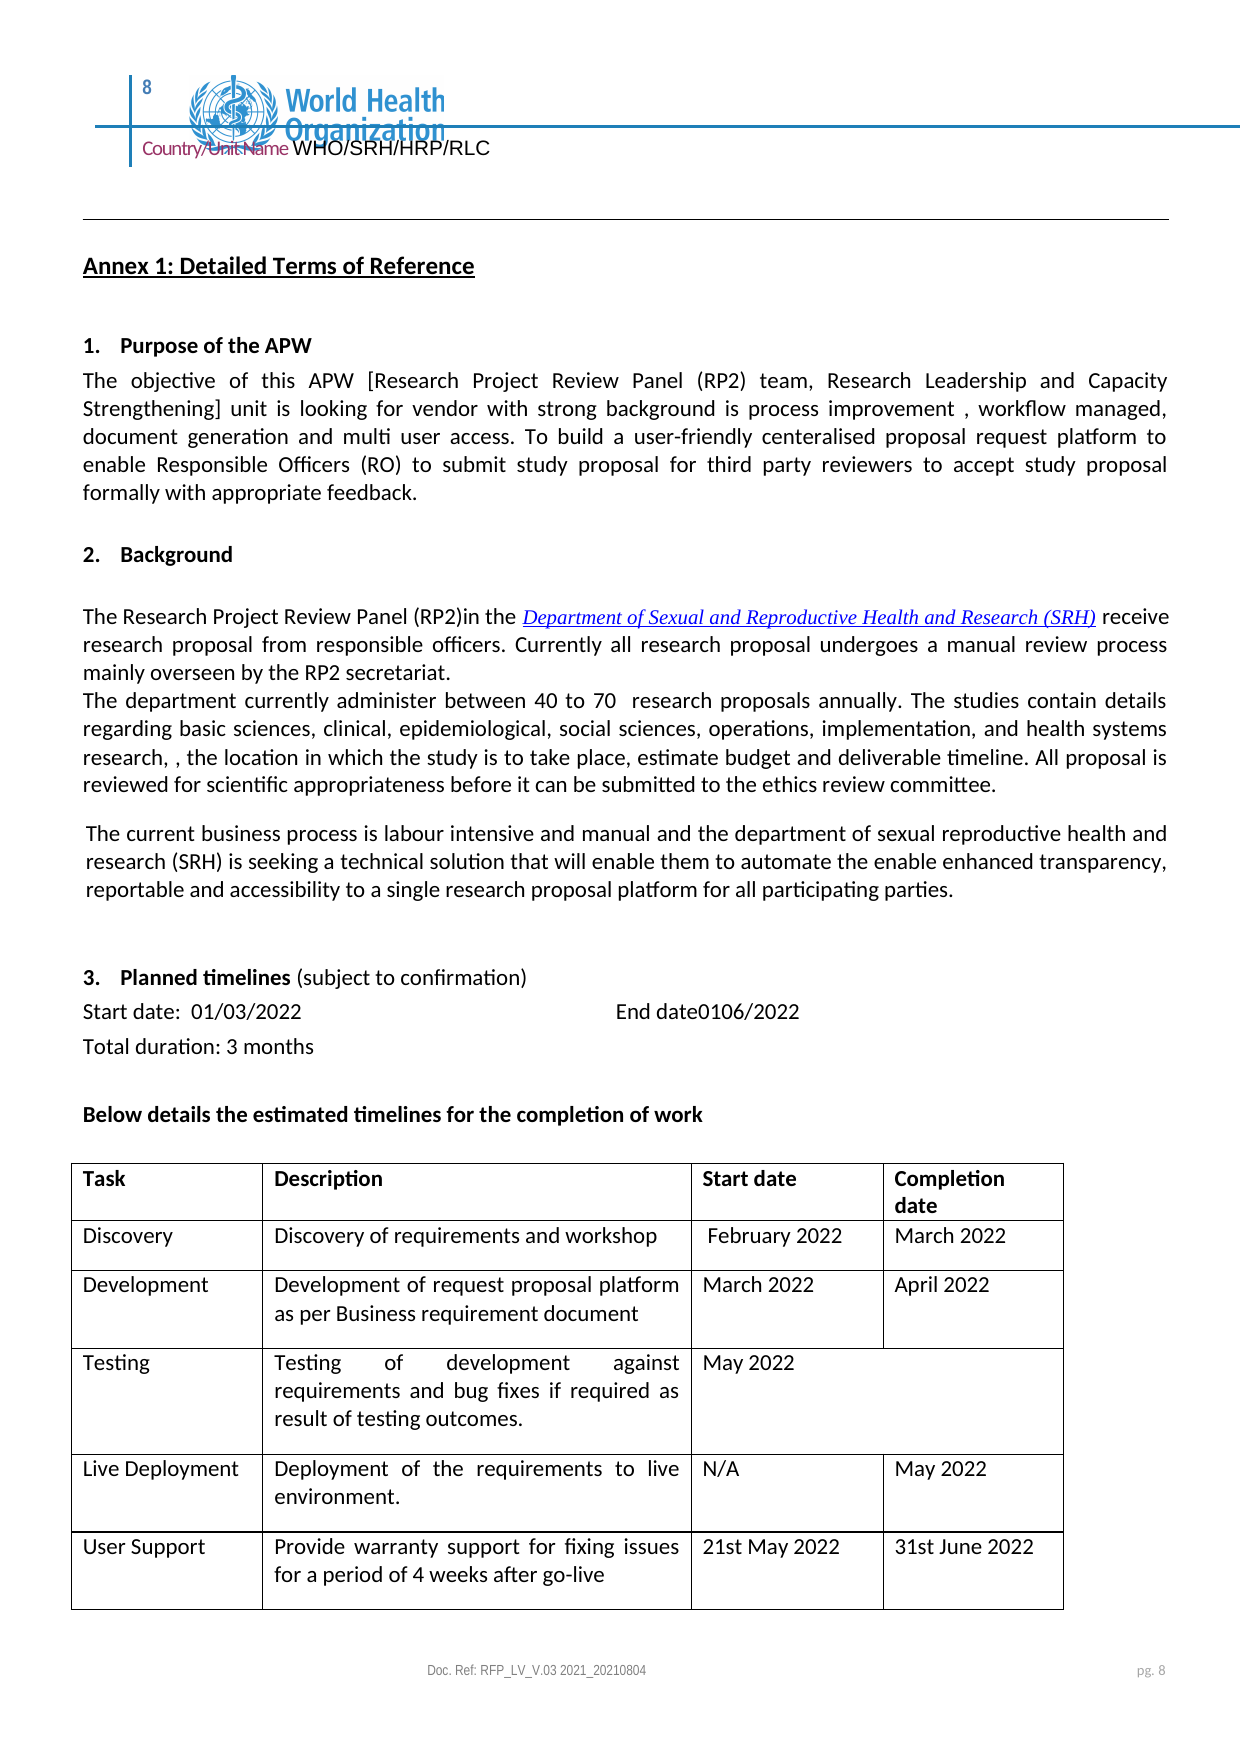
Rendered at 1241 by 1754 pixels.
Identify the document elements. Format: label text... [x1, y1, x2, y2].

table_cell 31st June 2022 [884, 1533, 1063, 1609]
picture [223, 146, 228, 154]
table_cell Deployment of the requirements to live environment. [263, 1455, 691, 1531]
list Background [83, 540, 1169, 568]
table_cell May 2022 [884, 1455, 1063, 1531]
text The department currently administer between 40 to 70 research proposals annually. The studies contain details regarding basic sciences, clinical, epidemiological, social sciences, operations, implementation, and health systems research, , the location in which the study is to take place, estimate budget and deliverable timeline. All proposal is reviewed for scientific appropriateness before it can be submitted to the ethics review committee. [83, 687, 1169, 799]
table_cell Testing [72, 1349, 262, 1453]
table_cell Discovery [72, 1221, 262, 1269]
picture [299, 144, 305, 154]
list Purpose of the APW [83, 332, 1169, 359]
table_header Task [72, 1164, 262, 1220]
picture [189, 147, 196, 154]
table_header Completion date [884, 1164, 1063, 1220]
table_header Start date [692, 1164, 883, 1220]
text The current business process is labour intensive and manual and the department of sexual reproductive health and research (SRH) is seeking a technical solution that will enable them to automate the enable enhanced transparency, reportable and accessibility to a single research proposal platform for all participating parties. [86, 819, 1169, 903]
picture [382, 148, 389, 154]
table_cell Discovery of requirements and workshop [263, 1221, 691, 1269]
table_header Description [263, 1164, 691, 1220]
table_cell April 2022 [884, 1271, 1063, 1347]
list Planned timelines (subject to confirmation) [83, 963, 1169, 991]
table_cell User Support [72, 1533, 262, 1609]
table_cell 21st May 2022 [692, 1533, 883, 1609]
picture [433, 142, 440, 148]
picture [418, 142, 426, 148]
picture [367, 142, 375, 148]
picture [330, 142, 340, 154]
text The objective of this APW [Research Project Review Panel (RP2) team, Research Leadership and Capacity Strengthening] unit is looking for vendor with strong background is process improvement , workflow managed, document generation and multi user access. To build a user-friendly centeralised proposal request platform to enable Responsible Officers (RO) to submit study proposal for third party reviewers to accept study proposal formally with appropriate feedback. [83, 366, 1169, 506]
picture [316, 148, 323, 154]
picture [189, 75, 444, 125]
table_cell Development of request proposal platform as per Business requirement document [263, 1271, 691, 1347]
text Total duration: 3 months [83, 1032, 1169, 1060]
text Annex 1: Detailed Terms of Reference [83, 250, 1169, 281]
picture [245, 145, 252, 154]
text The Research Project Review Panel (RP2)in the Department of Sexual and Reproductive Health and Research (SRH) receive research proposal from responsible officers. Currently all research proposal undergoes a manual review process mainly overseen by the RP2 secretariat. [83, 602, 1169, 687]
table_cell Testing of development against requirements and bug fixes if required as result of testing outcomes. [263, 1349, 691, 1453]
table_cell March 2022 [884, 1221, 1063, 1269]
picture [272, 146, 277, 154]
picture [403, 148, 410, 154]
table_cell Provide warranty support for fixing issues for a period of 4 weeks after go-live [263, 1533, 691, 1609]
table_cell Live Deployment [72, 1455, 262, 1531]
table_cell March 2022 [692, 1271, 883, 1347]
table_cell Development [72, 1271, 262, 1347]
table_cell February 2022 [692, 1221, 883, 1269]
table_cell N/A [692, 1455, 883, 1531]
picture [189, 128, 444, 154]
table_cell May 2022 [692, 1349, 1063, 1453]
text Start date: 01/03/2022 End date0106/2022 [83, 997, 1169, 1026]
text Below details the estimated timelines for the completion of work [83, 1100, 1169, 1128]
